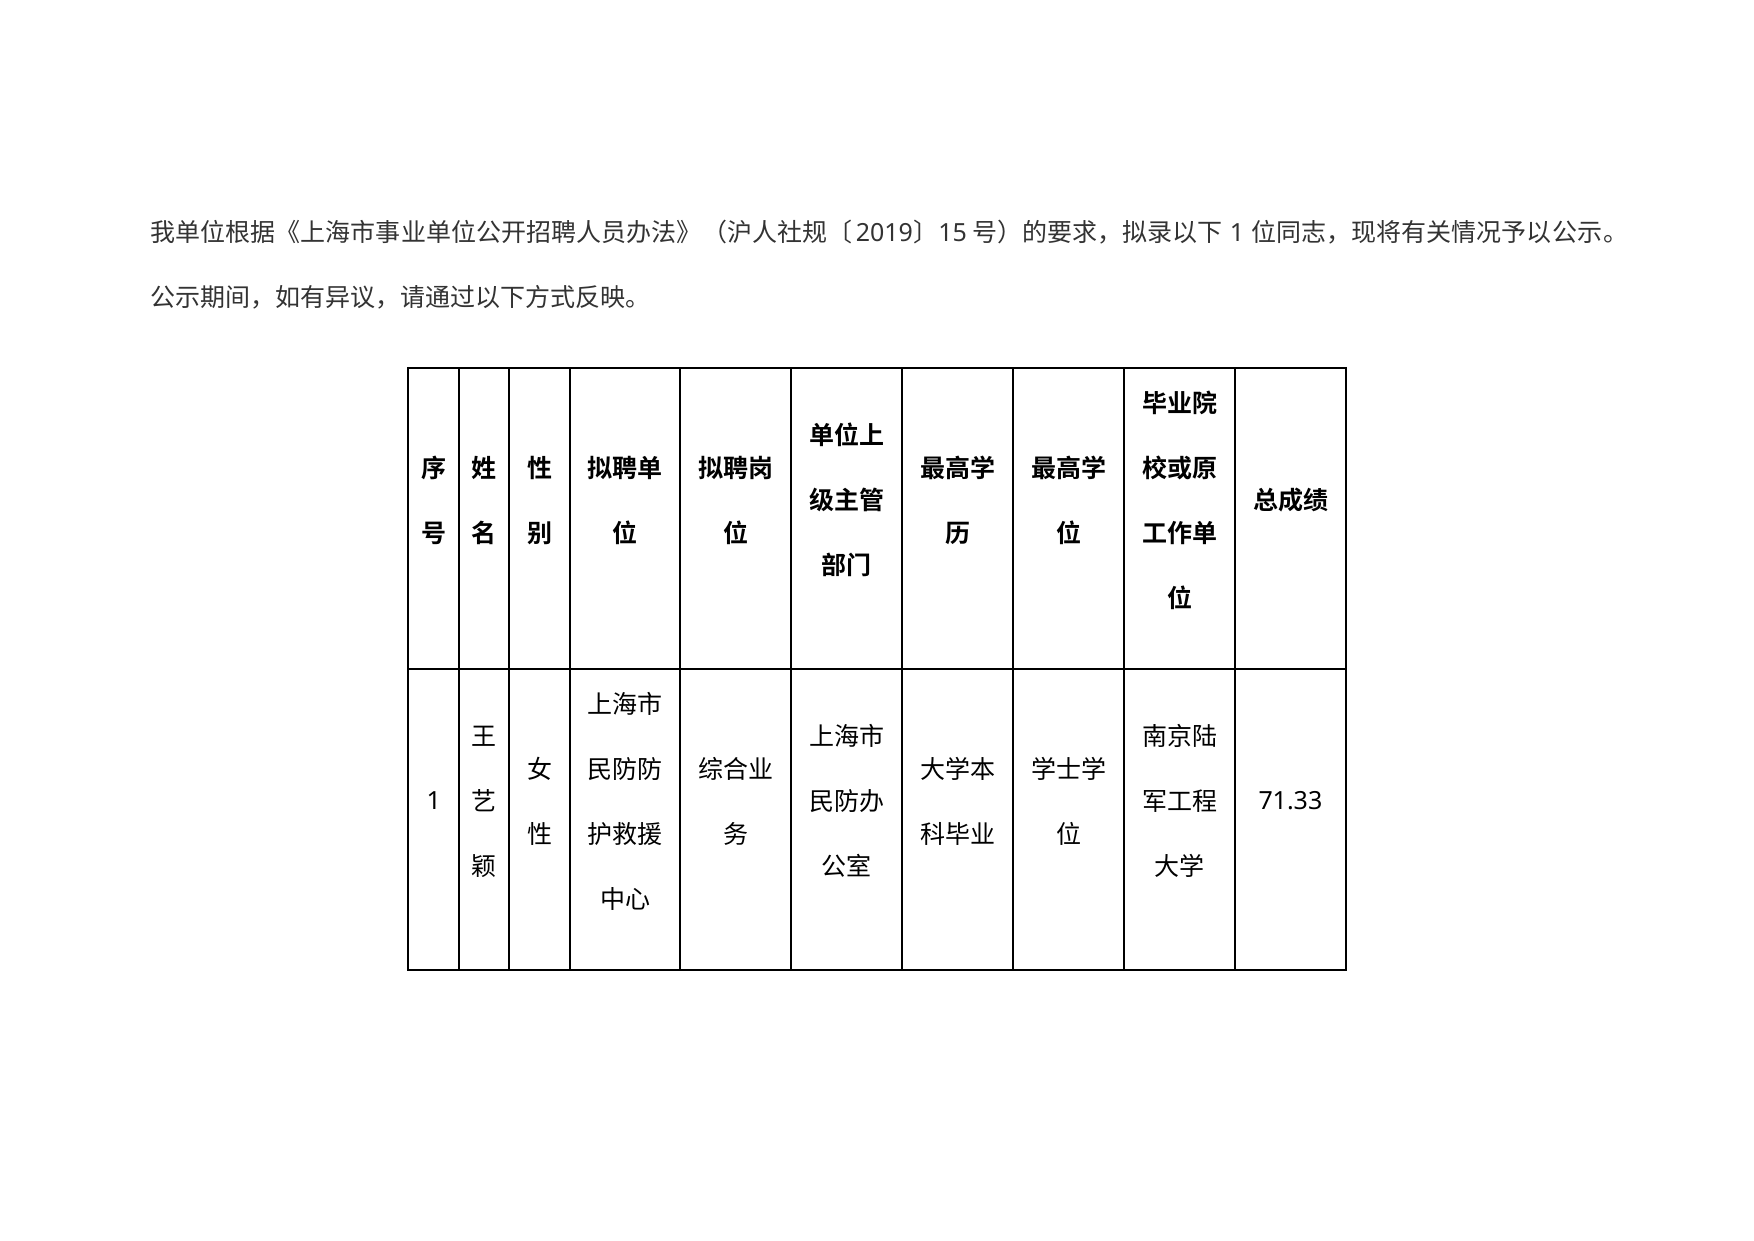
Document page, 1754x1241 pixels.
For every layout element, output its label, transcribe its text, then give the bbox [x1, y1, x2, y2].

table_header 最高学位 [1014, 369, 1123, 668]
table_header 拟聘岗位 [681, 369, 790, 668]
table_cell 综合业务 [681, 670, 790, 969]
table_header 单位上级主管部门 [792, 369, 901, 668]
table_cell 南京陆军工程大学 [1125, 670, 1234, 969]
table_cell 71.33 [1236, 670, 1345, 969]
table_header 姓名 [460, 369, 508, 668]
table_cell 女性 [510, 670, 569, 969]
table_cell 上海市民防防护救援中心 [571, 670, 679, 969]
table_cell 王艺颖 [460, 670, 508, 969]
table_header 总成绩 [1236, 369, 1345, 668]
table_cell 1 [409, 670, 458, 969]
table_cell 上海市民防办公室 [792, 670, 901, 969]
table_header 最高学历 [903, 369, 1012, 668]
table_header 序号 [409, 369, 458, 668]
text 我单位根据《上海市事业单位公开招聘人员办法》（沪人社规〔2019〕15号）的要求，拟录以下 1 位同志，现将有关情况予以公示。公示期间，如有异议，请通过以下方式反映。 [150, 198, 1604, 328]
table_header 性别 [510, 369, 569, 668]
table_header 拟聘单位 [571, 369, 679, 668]
table_cell 大学本科毕业 [903, 670, 1012, 969]
table_header 毕业院校或原工作单位 [1125, 369, 1234, 668]
table_cell 学士学位 [1014, 670, 1123, 969]
